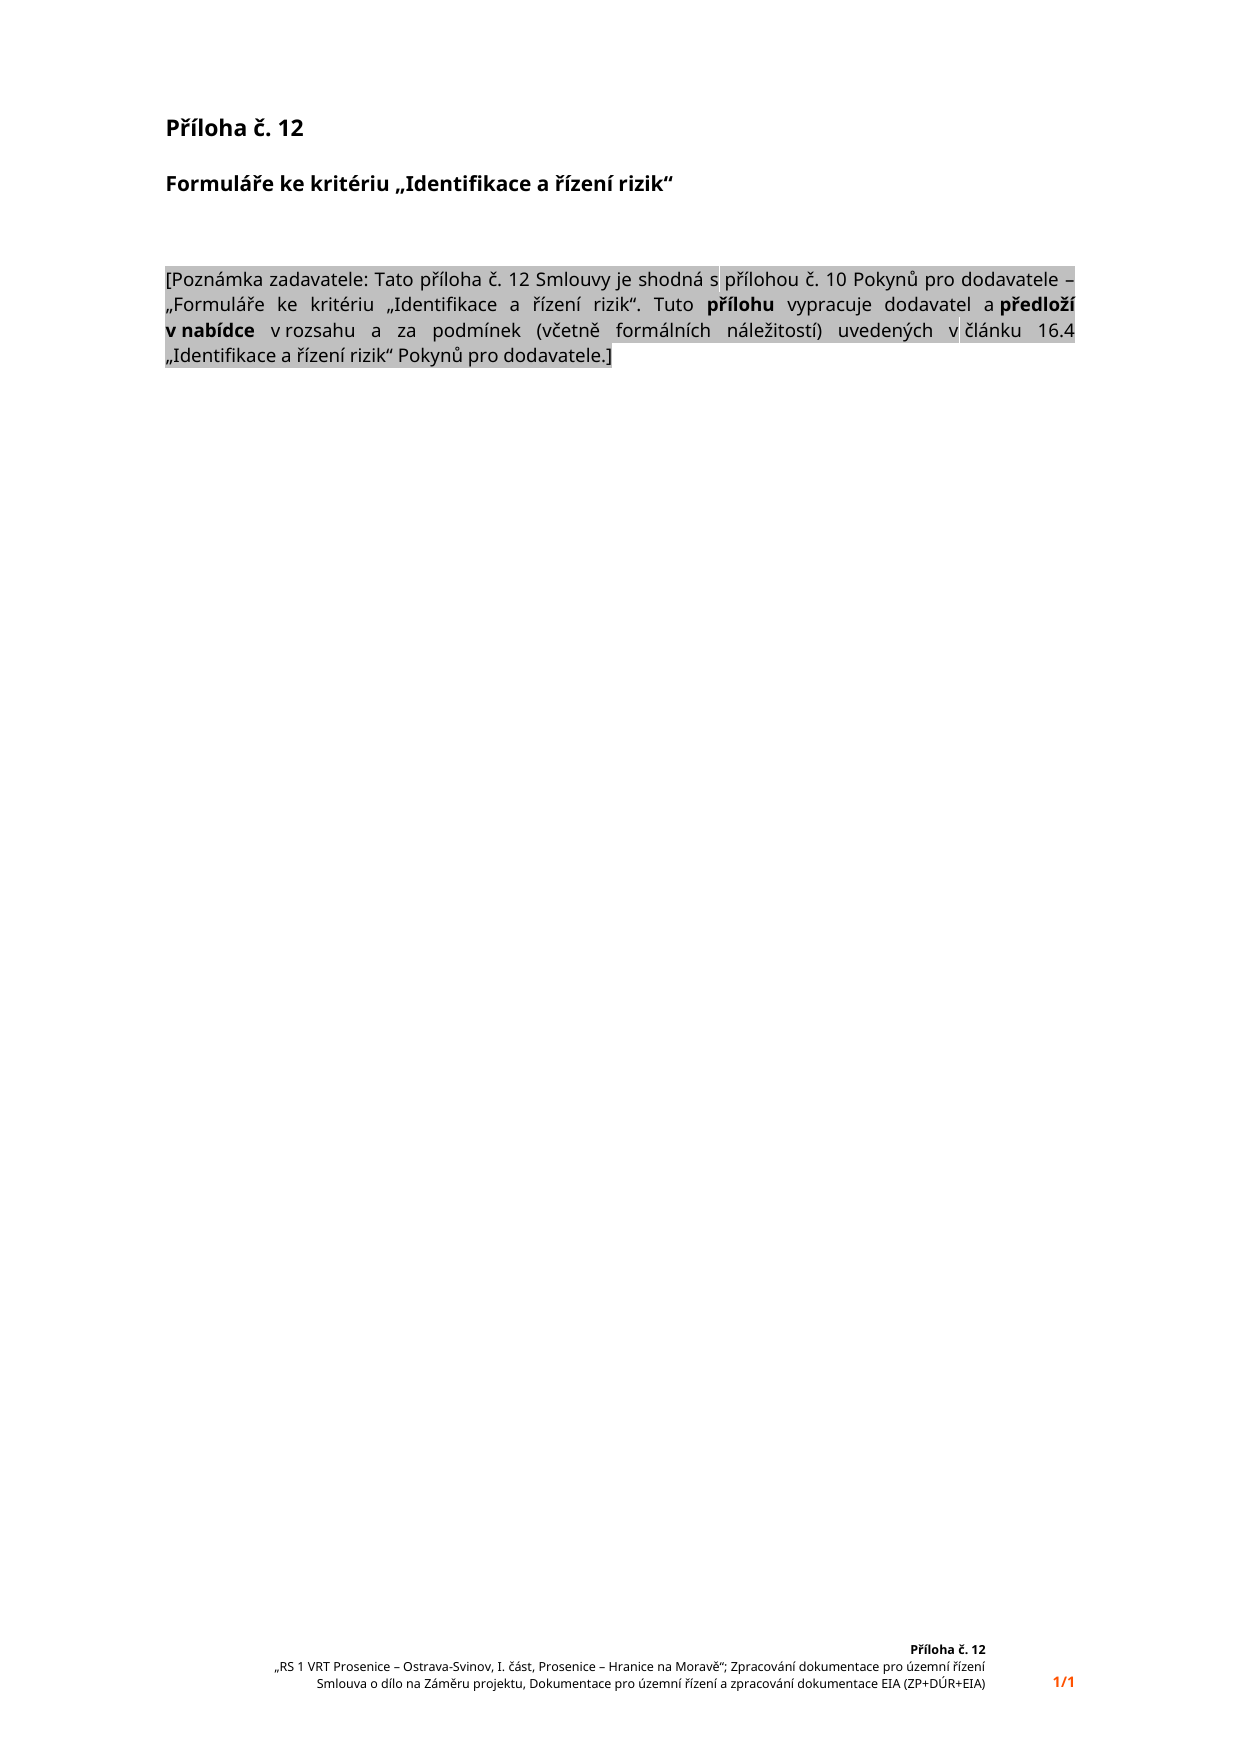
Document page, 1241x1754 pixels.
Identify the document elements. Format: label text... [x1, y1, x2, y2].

text Formuláře ke kritériu „Identifikace a řízení rizik“ [165, 169, 1075, 197]
text [Poznámka zadavatele: Tato příloha č. 12 Smlouvy je shodná s přílohou č. 10 Pokynů pro dodavatele – „Formuláře ke kritériu „Identifikace a řízení rizik“. Tuto přílohu vypracuje dodavatel a předloží v nabídce v rozsahu a za podmínek (včetně formálních náležitostí) uvedených v článku 16.4 „Identifikace a řízení rizik“ Pokynů pro dodavatele.] [612, 317, 1075, 368]
text Příloha č. 12 [165, 112, 1075, 143]
